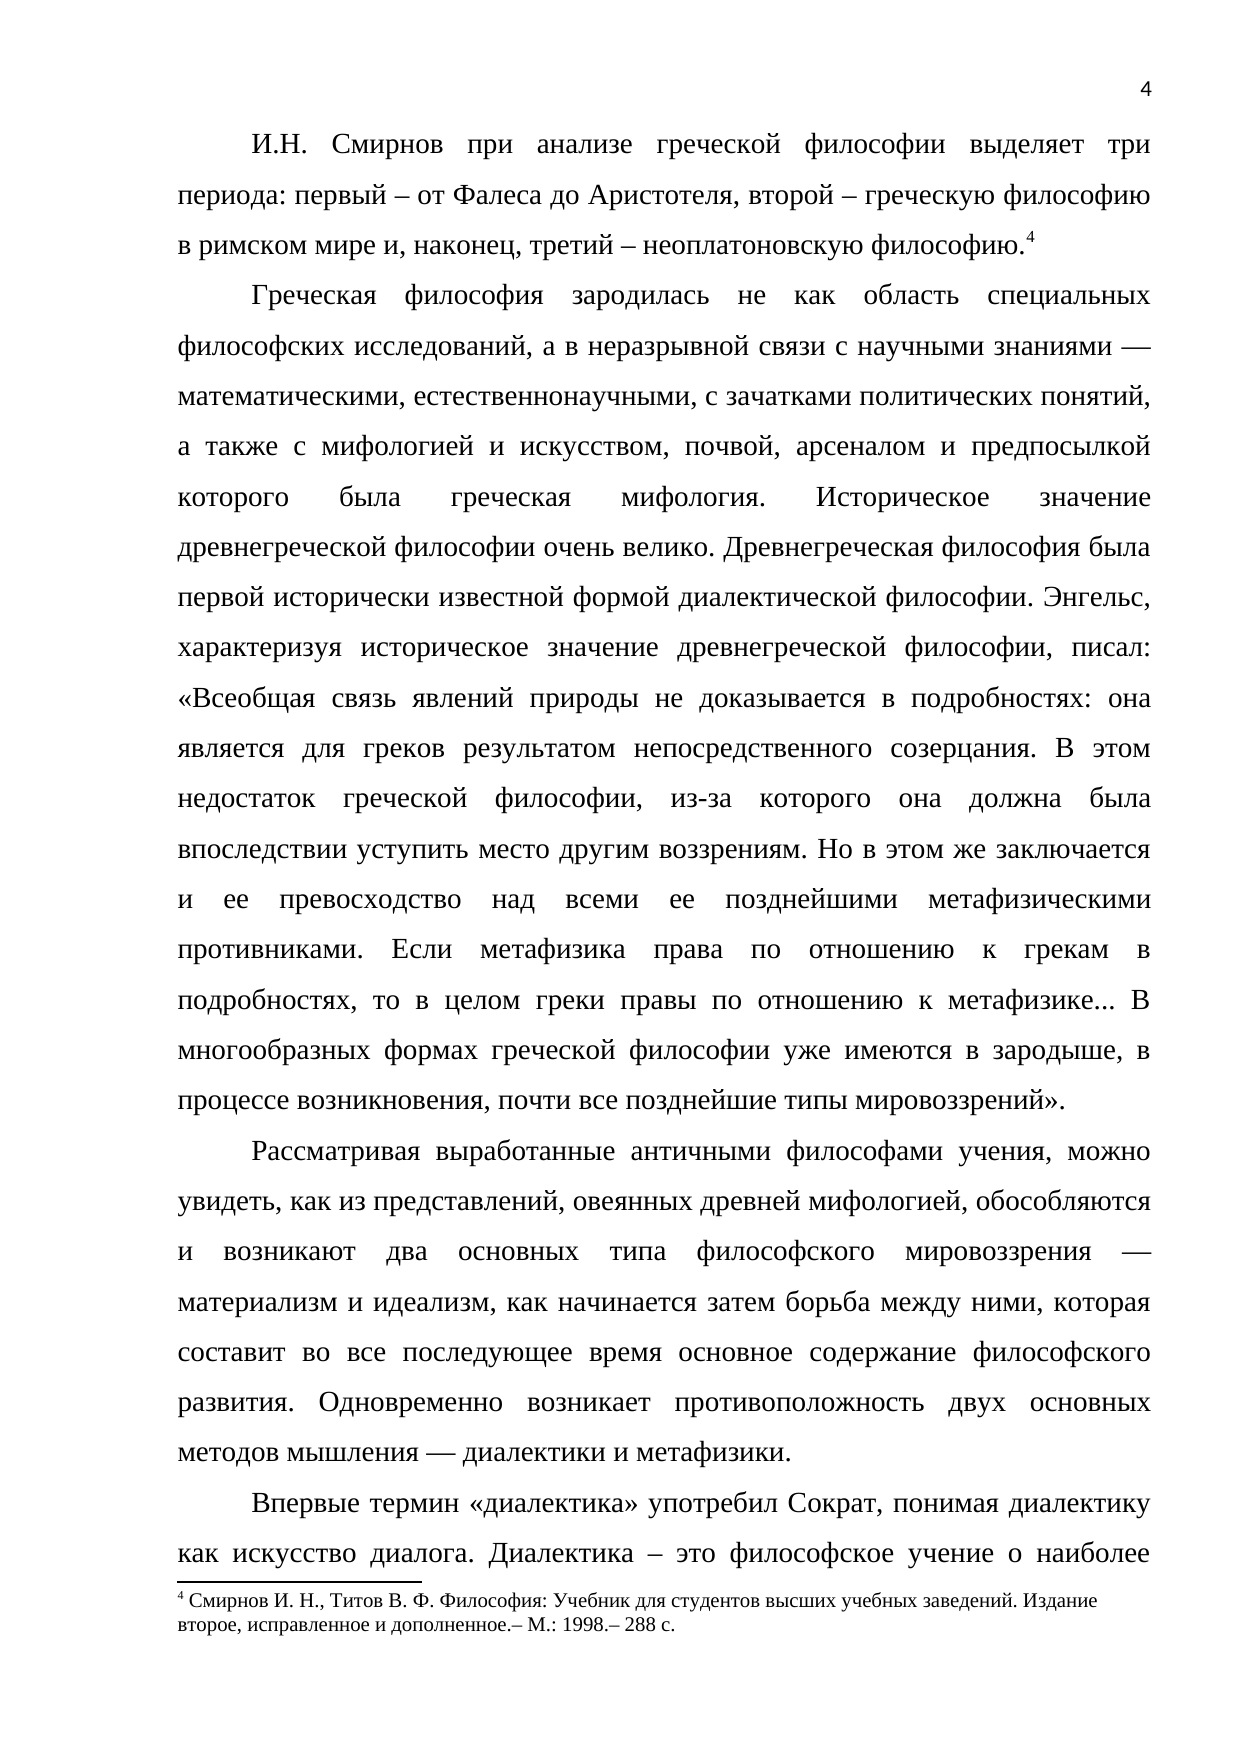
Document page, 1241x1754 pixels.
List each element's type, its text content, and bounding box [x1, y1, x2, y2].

text Рассматривая выработанные античными философами учения, можно увидеть, как из представлений, овеянных древней мифологией, обособляются и возникают два основных типа философского мировоззрения — материализм и идеализм, как начинается затем борьба между ними, которая составит во все последующее время основное содержание философского развития. Одновременно возникает противоположность двух основных методов мышления — диалектики и метафизики. [177, 1133, 1152, 1468]
text И.Н. Смирнов при анализе греческой философии выделяет три периода: первый – от Фалеса до Аристотеля, второй – греческую философию в римском мире и, наконец, третий – неоплатоновскую философию. [177, 126, 1152, 261]
text Греческая философия зародилась не как область специальных философских исследований, а в неразрывной связи с научными знаниями — математическими, естественнонаучными, с зачатками политических понятий, а также с мифологией и искусством, почвой, арсеналом и предпосылкой которого была греческая мифология. Историческое значение древнегреческой философии очень велико. Древнегреческая философия была первой исторически известной формой диалектической философии. Энгельс, характеризуя историческое значение древнегреческой философии, писал: «Всеобщая связь явлений природы не доказывается в подробностях: она является для греков результатом непосредственного созерцания. В этом недостаток греческой философии, из-за которого она должна была впоследствии уступить место другим воззрениям. Но в этом же заключается и ее превосходство над всеми ее позднейшими метафизическими противниками. Если метафизика права по отношению к грекам в подробностях, то в целом греки правы по отношению к метафизике... В многообразных формах греческой философии уже имеются в зародыше, в процессе возникновения, почти все позднейшие типы мировоззрений». [177, 277, 1152, 1116]
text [177, 1485, 1152, 1569]
